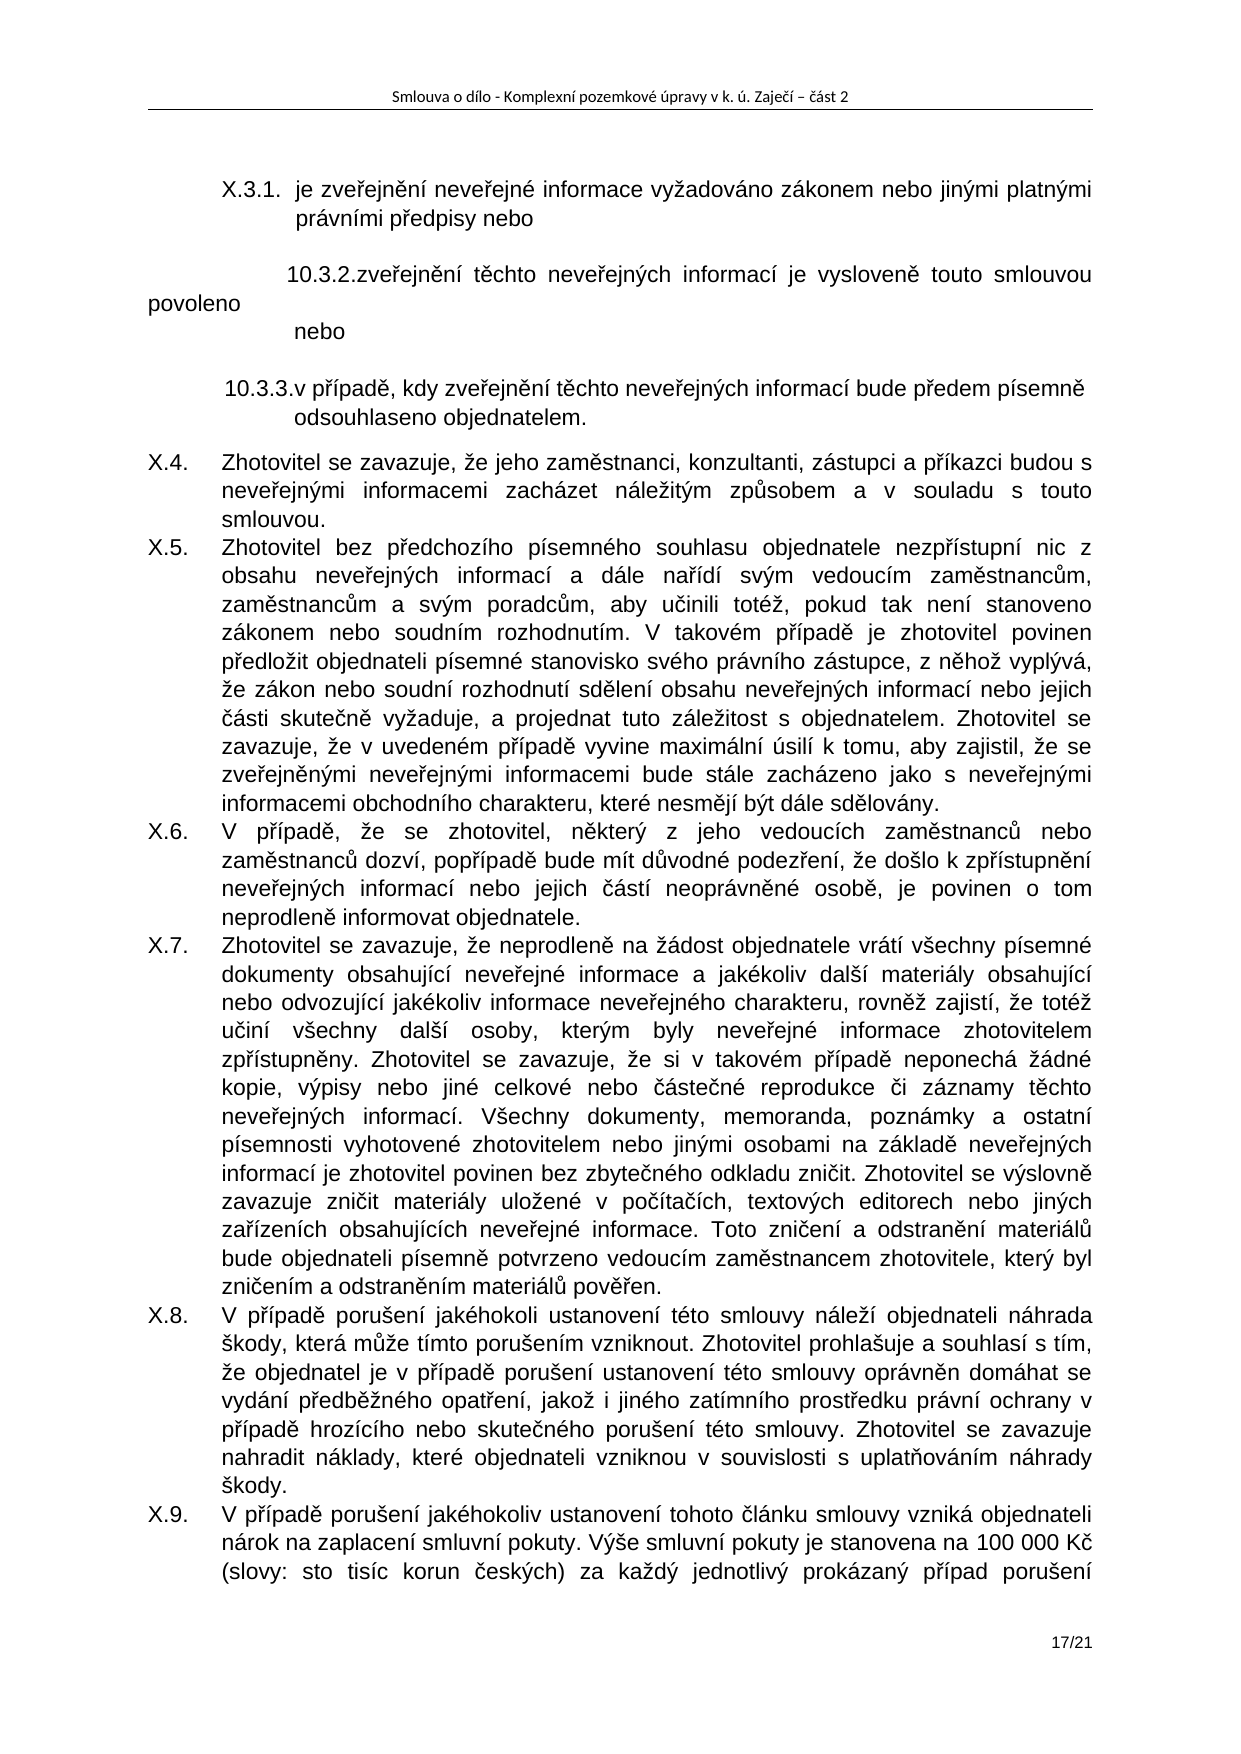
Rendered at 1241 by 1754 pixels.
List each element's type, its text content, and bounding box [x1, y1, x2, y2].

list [148, 1501, 1093, 1584]
list Zhotovitel se zavazuje, že neprodleně na žádost objednatele vrátí všechny písemné dokumenty obsahující neveřejné informace a jakékoliv další materiály obsahující nebo odvozující jakékoliv informace neveřejného charakteru, rovněž zajistí, že totéž učiní všechny další osoby, kterým byly neveřejné informace zhotovitelem zpřístupněny. Zhotovitel se zavazuje, že si v takovém případě neponechá žádné kopie, výpisy nebo jiné celkové nebo částečné reprodukce či záznamy těchto neveřejných informací. Všechny dokumenty, memoranda, poznámky a ostatní písemnosti vyhotovené zhotovitelem nebo jinými osobami na základě neveřejných informací je zhotovitel povinen bez zbytečného odkladu zničit. Zhotovitel se výslovně zavazuje zničit materiály uložené v počítačích, textových editorech nebo jiných zařízeních obsahujících neveřejné informace. Toto zničení a odstranění materiálů bude objednateli písemně potvrzeno vedoucím zaměstnancem zhotovitele, který byl zničením a odstraněním materiálů pověřen. [148, 932, 1093, 1300]
list 10.3.3.v případě, kdy zveřejnění těchto neveřejných informací bude předem písemně odsouhlaseno objednatelem. [148, 375, 1093, 430]
list Zhotovitel se zavazuje, že jeho zaměstnanci, konzultanti, zástupci a příkazci budou s neveřejnými informacemi zacházet náležitým způsobem a v souladu s touto smlouvou. [148, 449, 1093, 532]
text je zveřejnění neveřejné informace vyžadováno zákonem nebo jinými platnými právními předpisy nebo [221, 176, 1093, 231]
list V případě, že se zhotovitel, některý z jeho vedoucích zaměstnanců nebo zaměstnanců dozví, popřípadě bude mít důvodné podezření, že došlo k zpřístupnění neveřejných informací nebo jejich částí neoprávněné osobě, je povinen o tom neprodleně informovat objednatele. [148, 818, 1093, 930]
list Zhotovitel bez předchozího písemného souhlasu objednatele nezpřístupní nic z obsahu neveřejných informací a dále nařídí svým vedoucím zaměstnancům, zaměstnancům a svým poradcům, aby učinili totéž, pokud tak není stanoveno zákonem nebo soudním rozhodnutím. V takovém případě je zhotovitel povinen předložit objednateli písemné stanovisko svého právního zástupce, z něhož vyplývá, že zákon nebo soudní rozhodnutí sdělení obsahu neveřejných informací nebo jejich části skutečně vyžaduje, a projednat tuto záležitost s objednatelem. Zhotovitel se zavazuje, že v uvedeném případě vyvine maximální úsilí k tomu, aby zajistil, že se zveřejněnými neveřejnými informacemi bude stále zacházeno jako s neveřejnými informacemi obchodního charakteru, které nesmějí být dále sdělovány. [148, 534, 1093, 816]
list V případě porušení jakéhokoli ustanovení této smlouvy náleží objednateli náhrada škody, která může tímto porušením vzniknout. Zhotovitel prohlašuje a souhlasí s tím, že objednatel je v případě porušení ustanovení této smlouvy oprávněn domáhat se vydání předběžného opatření, jakož i jiného zatímního prostředku právní ochrany v případě hrozícího nebo skutečného porušení této smlouvy. Zhotovitel se zavazuje nahradit náklady, které objednateli vzniknou v souvislosti s uplatňováním náhrady škody. [148, 1302, 1093, 1499]
list 10.3.2.zveřejnění těchto neveřejných informací je vysloveně touto smlouvou povoleno nebo [148, 261, 1093, 344]
